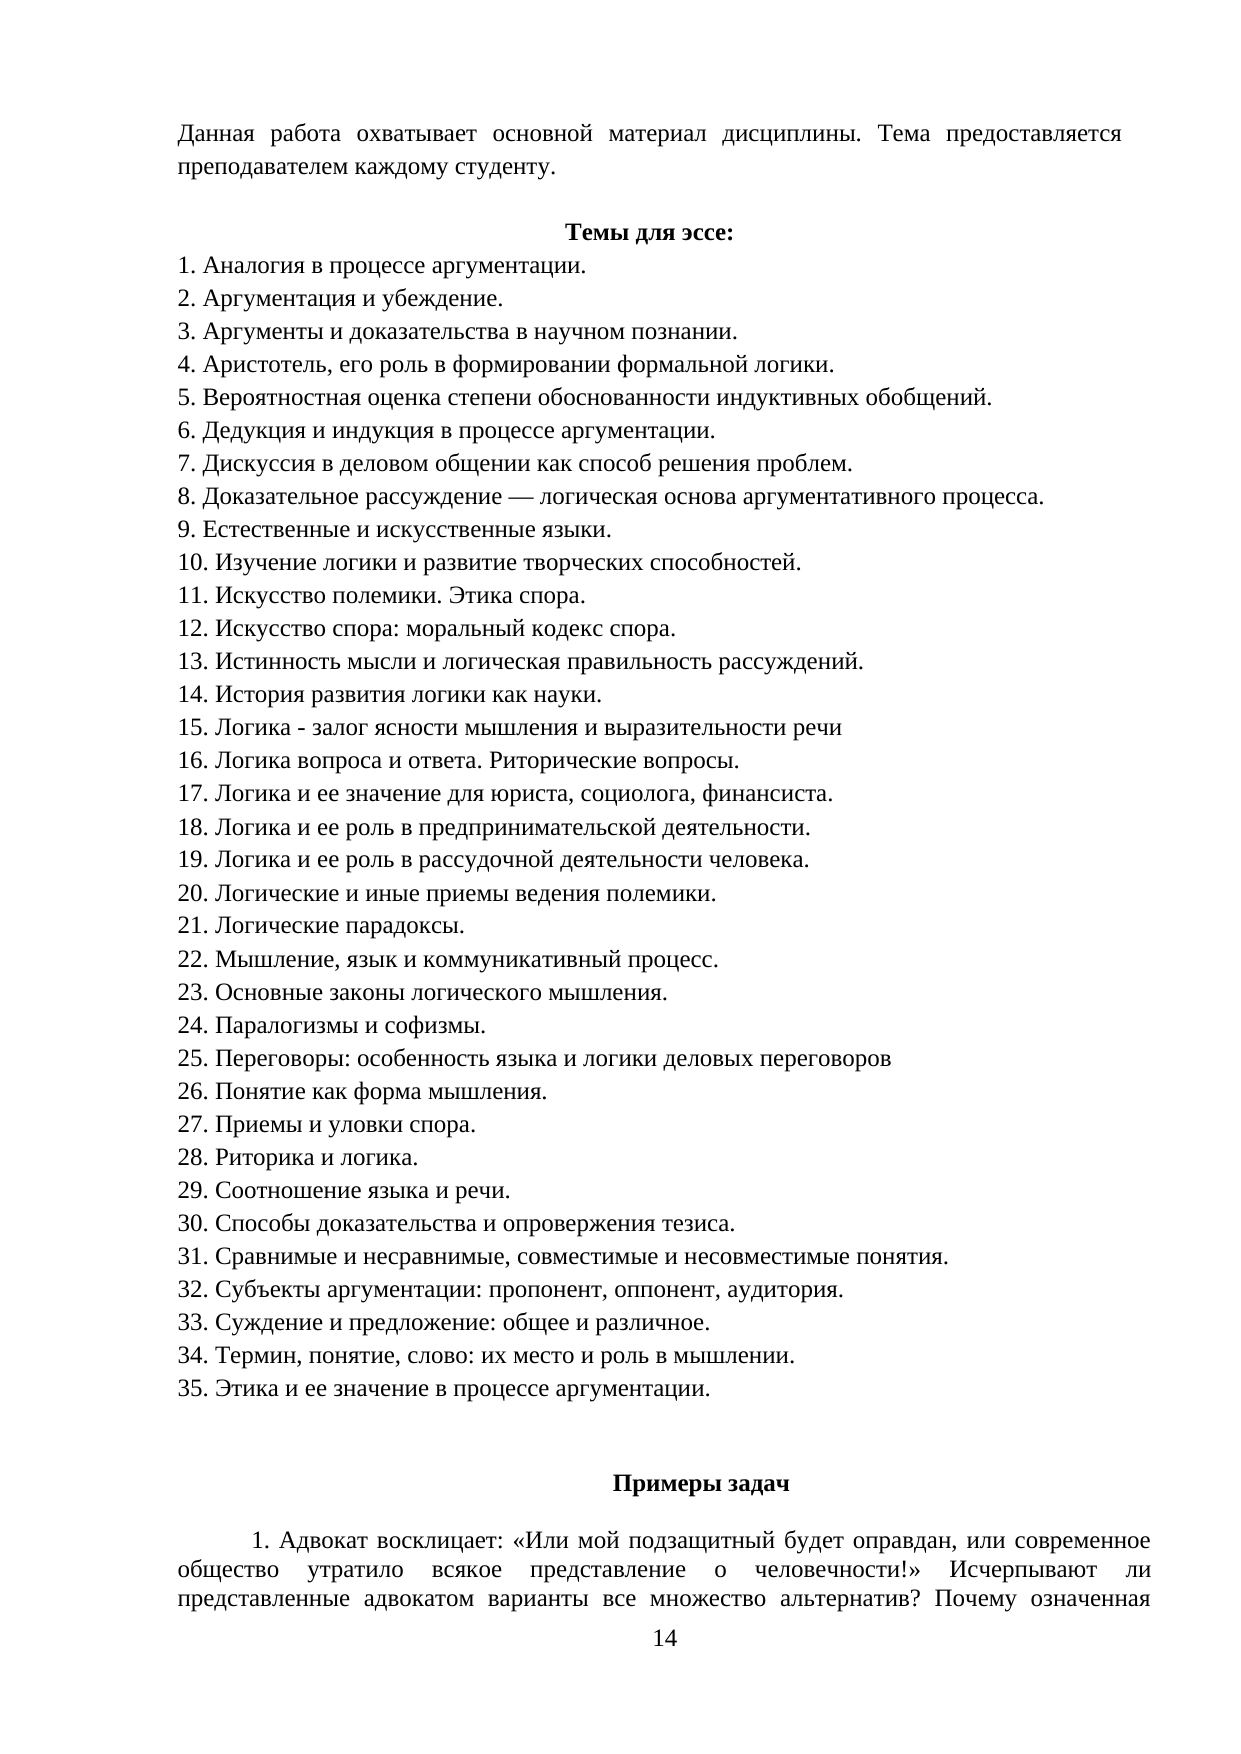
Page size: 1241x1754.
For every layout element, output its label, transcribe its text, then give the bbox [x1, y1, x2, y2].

text 17. Логика и ее значение для юриста, социолога, финансиста. [177, 778, 1122, 807]
text 5. Вероятностная оценка степени обоснованности индуктивных обобщений. [177, 382, 1122, 411]
text 9. Естественные и искусственные языки. [177, 514, 1122, 543]
text 10. Изучение логики и развитие творческих способностей. [177, 547, 1122, 576]
text 33. Суждение и предложение: общее и различное. [177, 1307, 1122, 1336]
text 1. Аналогия в процессе аргументации. [177, 250, 1122, 279]
text Темы для эссе: [177, 217, 1122, 246]
text Примеры задач [177, 1468, 1152, 1496]
text 23. Основные законы логического мышления. [177, 977, 1122, 1005]
text 34. Термин, понятие, слово: их место и роль в мышлении. [177, 1340, 1122, 1369]
text 15. Логика - залог ясности мышления и выразительности речи [177, 712, 1122, 741]
text 7. Дискуссия в деловом общении как способ решения проблем. [177, 448, 1122, 477]
text 35. Этика и ее значение в процессе аргументации. [177, 1373, 1122, 1402]
text 24. Паралогизмы и софизмы. [177, 1010, 1122, 1038]
text 22. Мышление, язык и коммуникативный процесс. [177, 944, 1122, 972]
text 3. Аргументы и доказательства в научном познании. [177, 316, 1122, 345]
text 11. Искусство полемики. Этика спора. [177, 580, 1122, 609]
text 6. Дедукция и индукция в процессе аргументации. [177, 415, 1122, 444]
text 26. Понятие как форма мышления. [177, 1076, 1122, 1104]
text 12. Искусство спора: моральный кодекс спора. [177, 613, 1122, 642]
text 28. Риторика и логика. [177, 1142, 1122, 1171]
text 4. Аристотель, его роль в формировании формальной логики. [177, 349, 1122, 378]
text 14. История развития логики как науки. [177, 679, 1122, 708]
text 27. Приемы и уловки спора. [177, 1109, 1122, 1137]
text 31. Сравнимые и несравнимые, совместимые и несовместимые понятия. [177, 1241, 1122, 1269]
text 21. Логические парадоксы. [177, 911, 1122, 939]
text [177, 1525, 1152, 1611]
text 18. Логика и ее роль в предпринимательской деятельности. [177, 812, 1122, 840]
text 20. Логические и иные приемы ведения полемики. [177, 878, 1122, 906]
text 32. Субъекты аргументации: пропонент, оппонент, аудитория. [177, 1274, 1122, 1303]
text 30. Способы доказательства и опровержения тезиса. [177, 1208, 1122, 1237]
text 2. Аргументация и убеждение. [177, 283, 1122, 312]
text 19. Логика и ее роль в рассудочной деятельности человека. [177, 844, 1122, 873]
text 16. Логика вопроса и ответа. Риторические вопросы. [177, 746, 1122, 774]
text Данная работа охватывает основной материал дисциплины. Тема предоставляется преподавателем каждому студенту. [177, 118, 1122, 180]
text 8. Доказательное рассуждение — логическая основа аргументативного процесса. [177, 481, 1122, 510]
text 13. Истинность мысли и логическая правильность рассуждений. [177, 646, 1122, 675]
text 29. Соотношение языка и речи. [177, 1175, 1122, 1203]
text 25. Переговоры: особенность языка и логики деловых переговоров [177, 1043, 1122, 1071]
